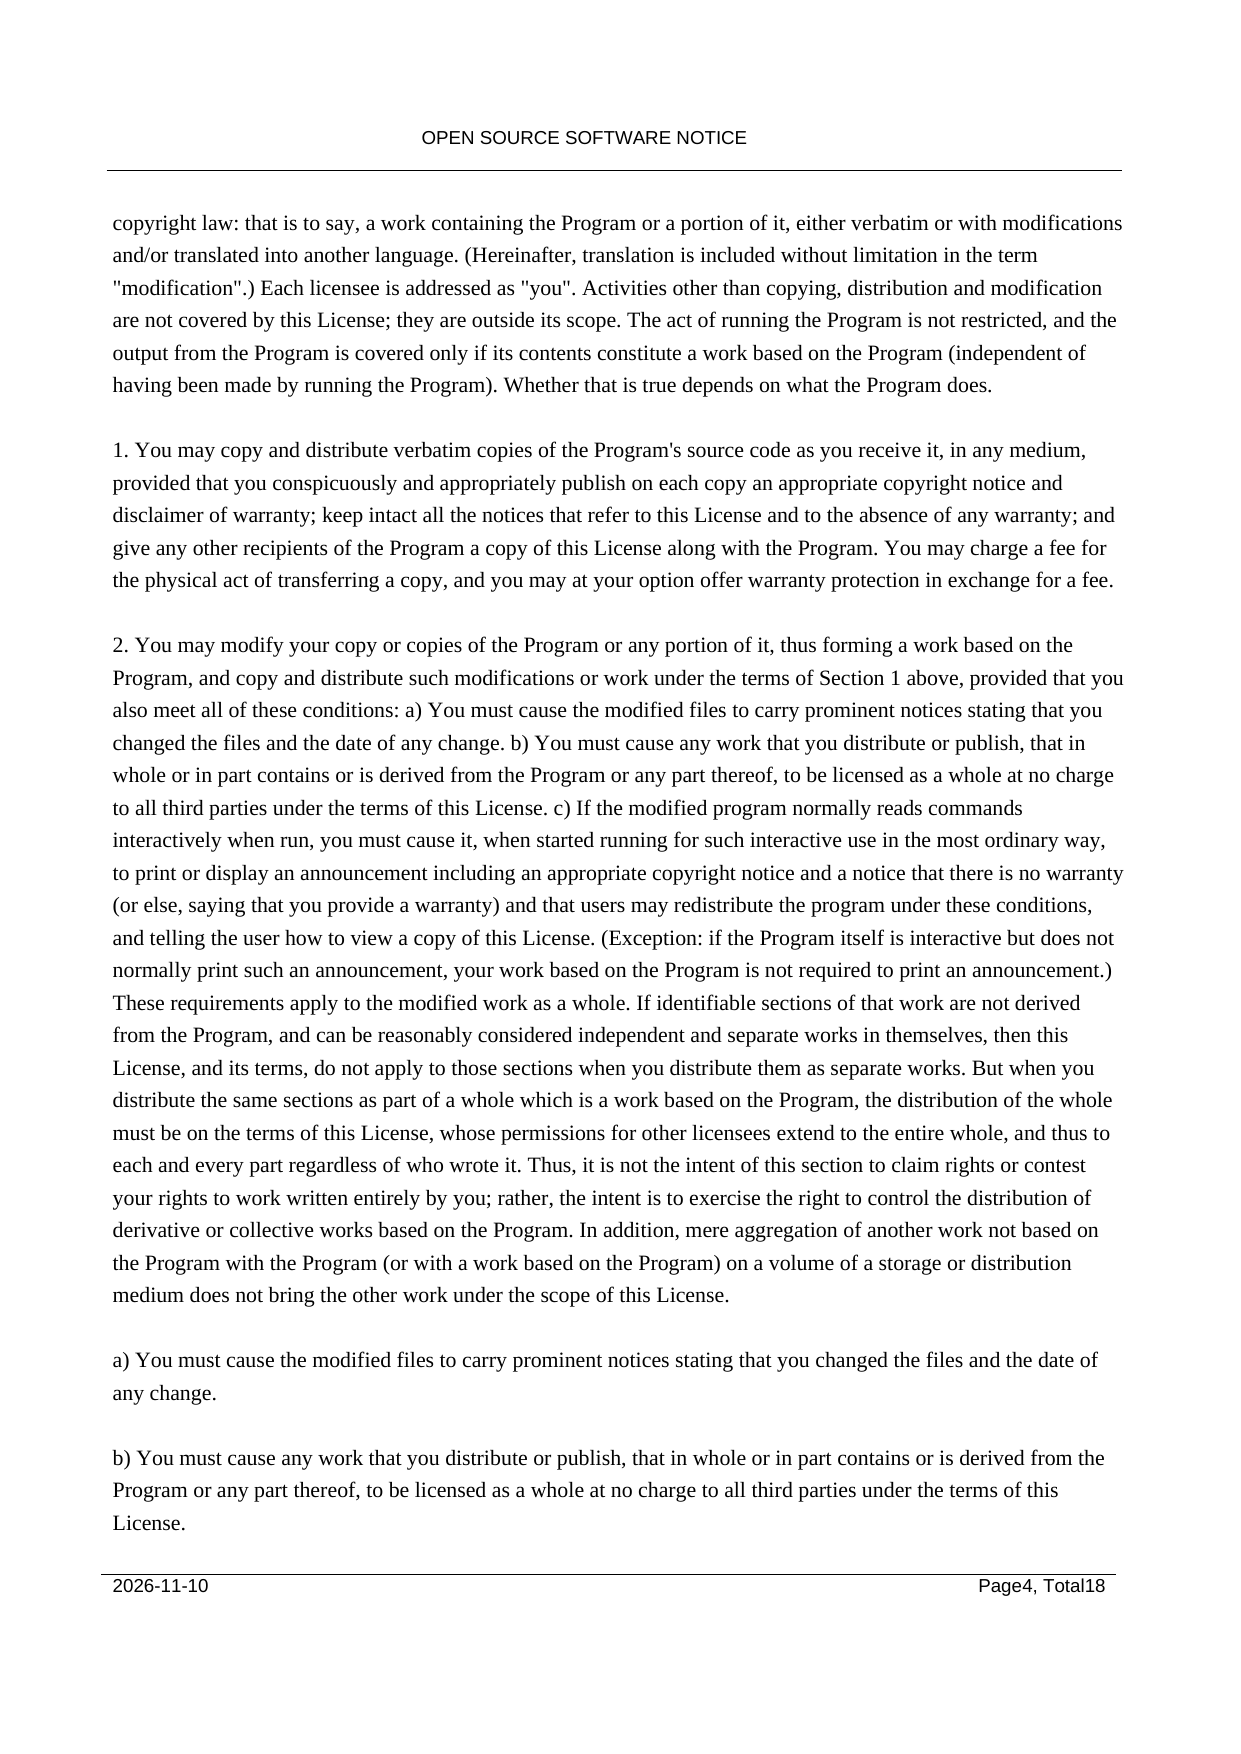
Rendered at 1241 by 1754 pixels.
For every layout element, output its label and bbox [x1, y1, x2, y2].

text [112, 206, 1128, 1539]
